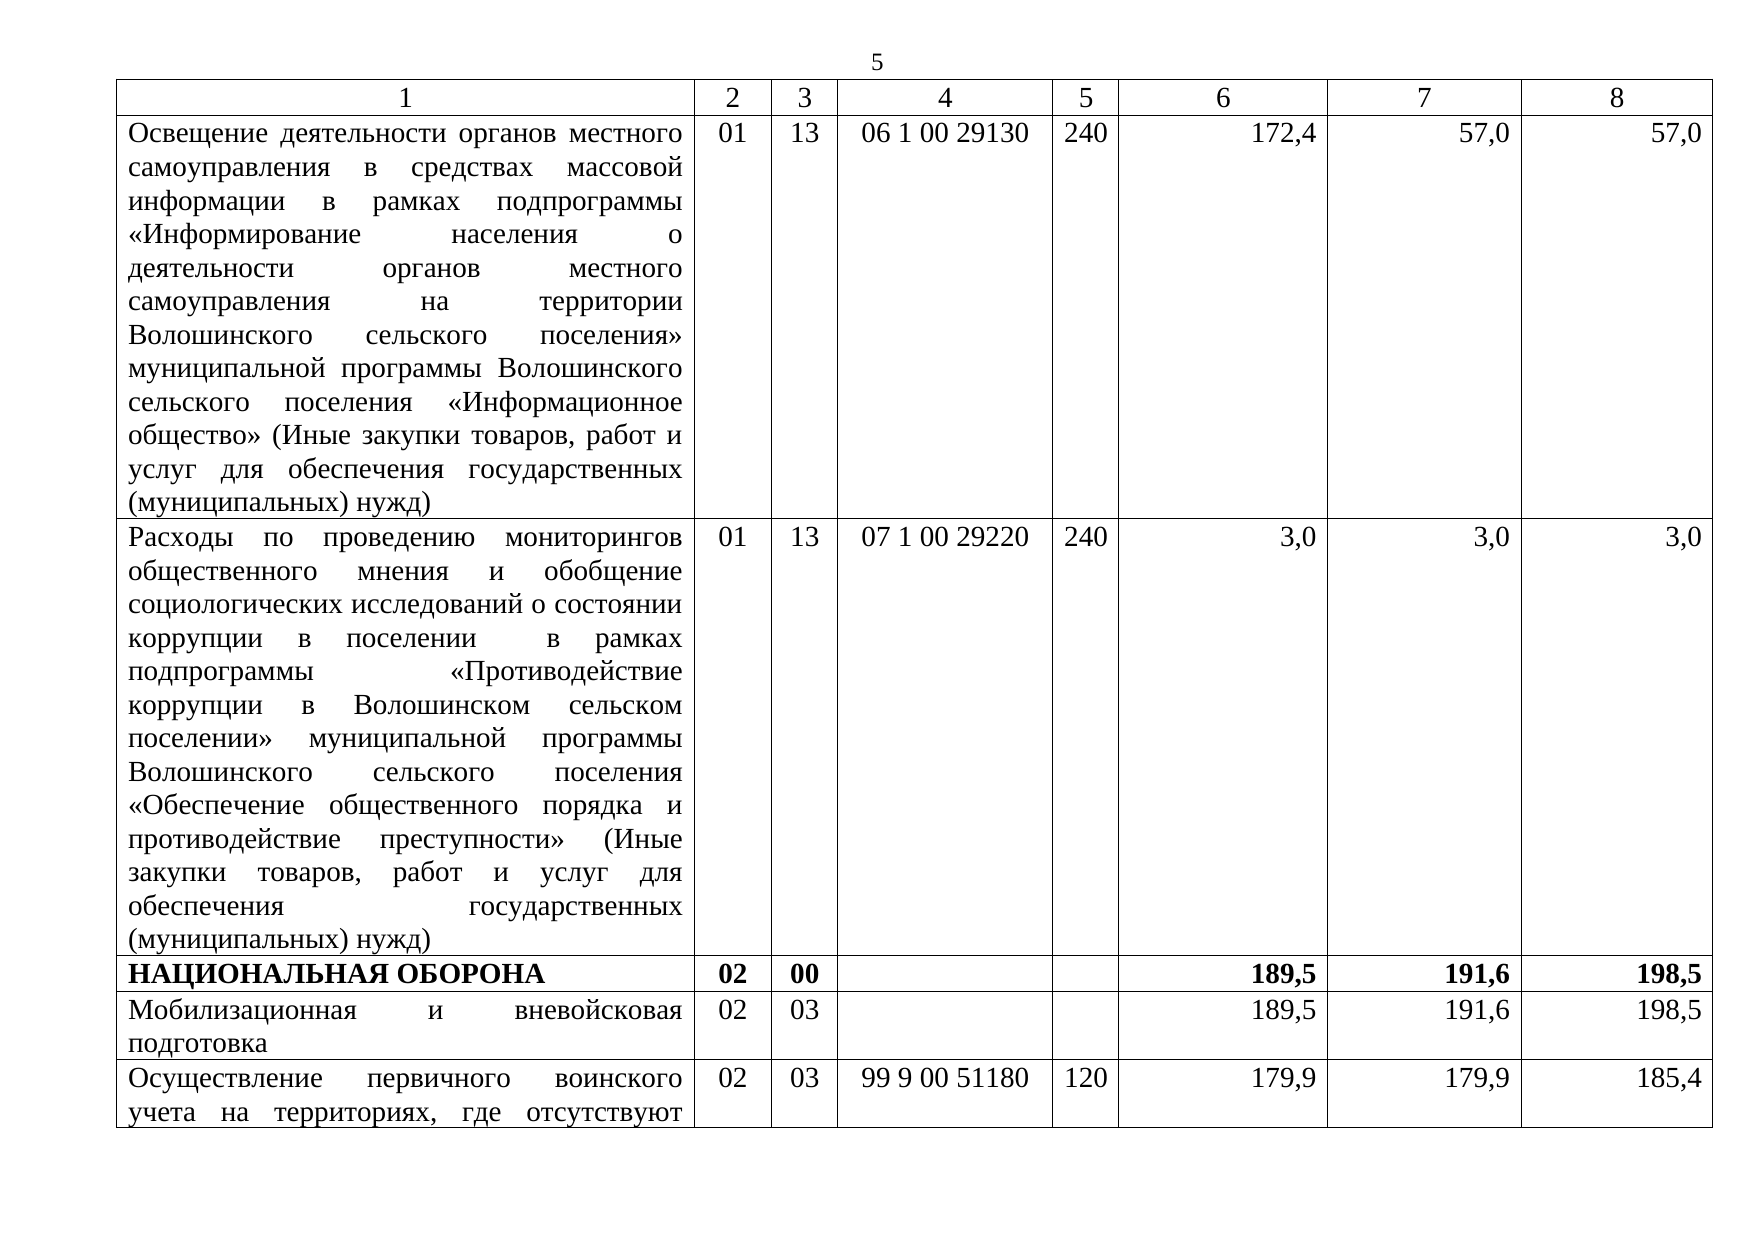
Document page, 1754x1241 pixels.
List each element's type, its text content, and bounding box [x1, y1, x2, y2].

table_cell 99 9 00 51180 [838, 1060, 1052, 1127]
table_cell 179,9 [1119, 1060, 1327, 1127]
table_cell 01 [695, 116, 771, 518]
table_header 8 [1522, 80, 1712, 114]
table_cell НАЦИОНАЛЬНАЯ ОБОРОНА [117, 956, 694, 991]
table_header 6 [1119, 80, 1327, 114]
table_header 7 [1328, 80, 1521, 114]
table_cell 198,5 [1522, 992, 1712, 1059]
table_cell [117, 1060, 694, 1127]
table_cell 189,5 [1119, 956, 1327, 991]
table_cell 240 [1053, 116, 1118, 518]
table_cell 172,4 [1119, 116, 1327, 518]
table_header 5 [1053, 80, 1118, 114]
table_cell 185,4 [1522, 1060, 1712, 1127]
table_cell Расходы по проведению мониторингов общественного мнения и обобщение социологических исследований о состоянии коррупции в поселении в рамках подпрограммы «Противодействие коррупции в Волошинском сельском поселении» муниципальной программы Волошинского сельского поселения «Обеспечение общественного порядка и противодействие преступности» (Иные закупки товаров, работ и услуг для обеспечения государственных (муниципальных) нужд) [117, 519, 694, 955]
table_cell [838, 956, 1052, 991]
table_header 1 [117, 80, 694, 114]
table_cell 02 [695, 1060, 771, 1127]
table_cell 198,5 [1522, 956, 1712, 991]
table_cell 07 1 00 29220 [838, 519, 1052, 955]
table_cell 13 [772, 519, 837, 955]
table_cell 179,9 [1328, 1060, 1521, 1127]
table_cell 02 [695, 992, 771, 1059]
table_cell 13 [772, 116, 837, 518]
table_cell 189,5 [1119, 992, 1327, 1059]
table_cell 03 [772, 1060, 837, 1127]
table_cell [1053, 992, 1118, 1059]
table_header 2 [695, 80, 771, 114]
table_cell Мобилизационная и вневойсковая подготовка [117, 992, 694, 1059]
table_cell 240 [1053, 519, 1118, 955]
table_cell 3,0 [1328, 519, 1521, 955]
table_header 3 [772, 80, 837, 114]
table_cell 57,0 [1328, 116, 1521, 518]
table_cell 191,6 [1328, 992, 1521, 1059]
table_header 4 [838, 80, 1052, 114]
table_cell 3,0 [1522, 519, 1712, 955]
table_cell 06 1 00 29130 [838, 116, 1052, 518]
table_cell 02 [695, 956, 771, 991]
table_cell 57,0 [1522, 116, 1712, 518]
table_cell 3,0 [1119, 519, 1327, 955]
table_cell 120 [1053, 1060, 1118, 1127]
table_cell [1053, 956, 1118, 991]
table_cell [838, 992, 1052, 1059]
table_cell 191,6 [1328, 956, 1521, 991]
table_cell 00 [772, 956, 837, 991]
table_cell 03 [772, 992, 837, 1059]
table_cell Освещение деятельности органов местного самоуправления в средствах массовой информации в рамках подпрограммы «Информирование населения о деятельности органов местного самоуправления на территории Волошинского сельского поселения» муниципальной программы Волошинского сельского поселения «Информационное общество» (Иные закупки товаров, работ и услуг для обеспечения государственных (муниципальных) нужд) [117, 116, 694, 518]
table_cell 01 [695, 519, 771, 955]
